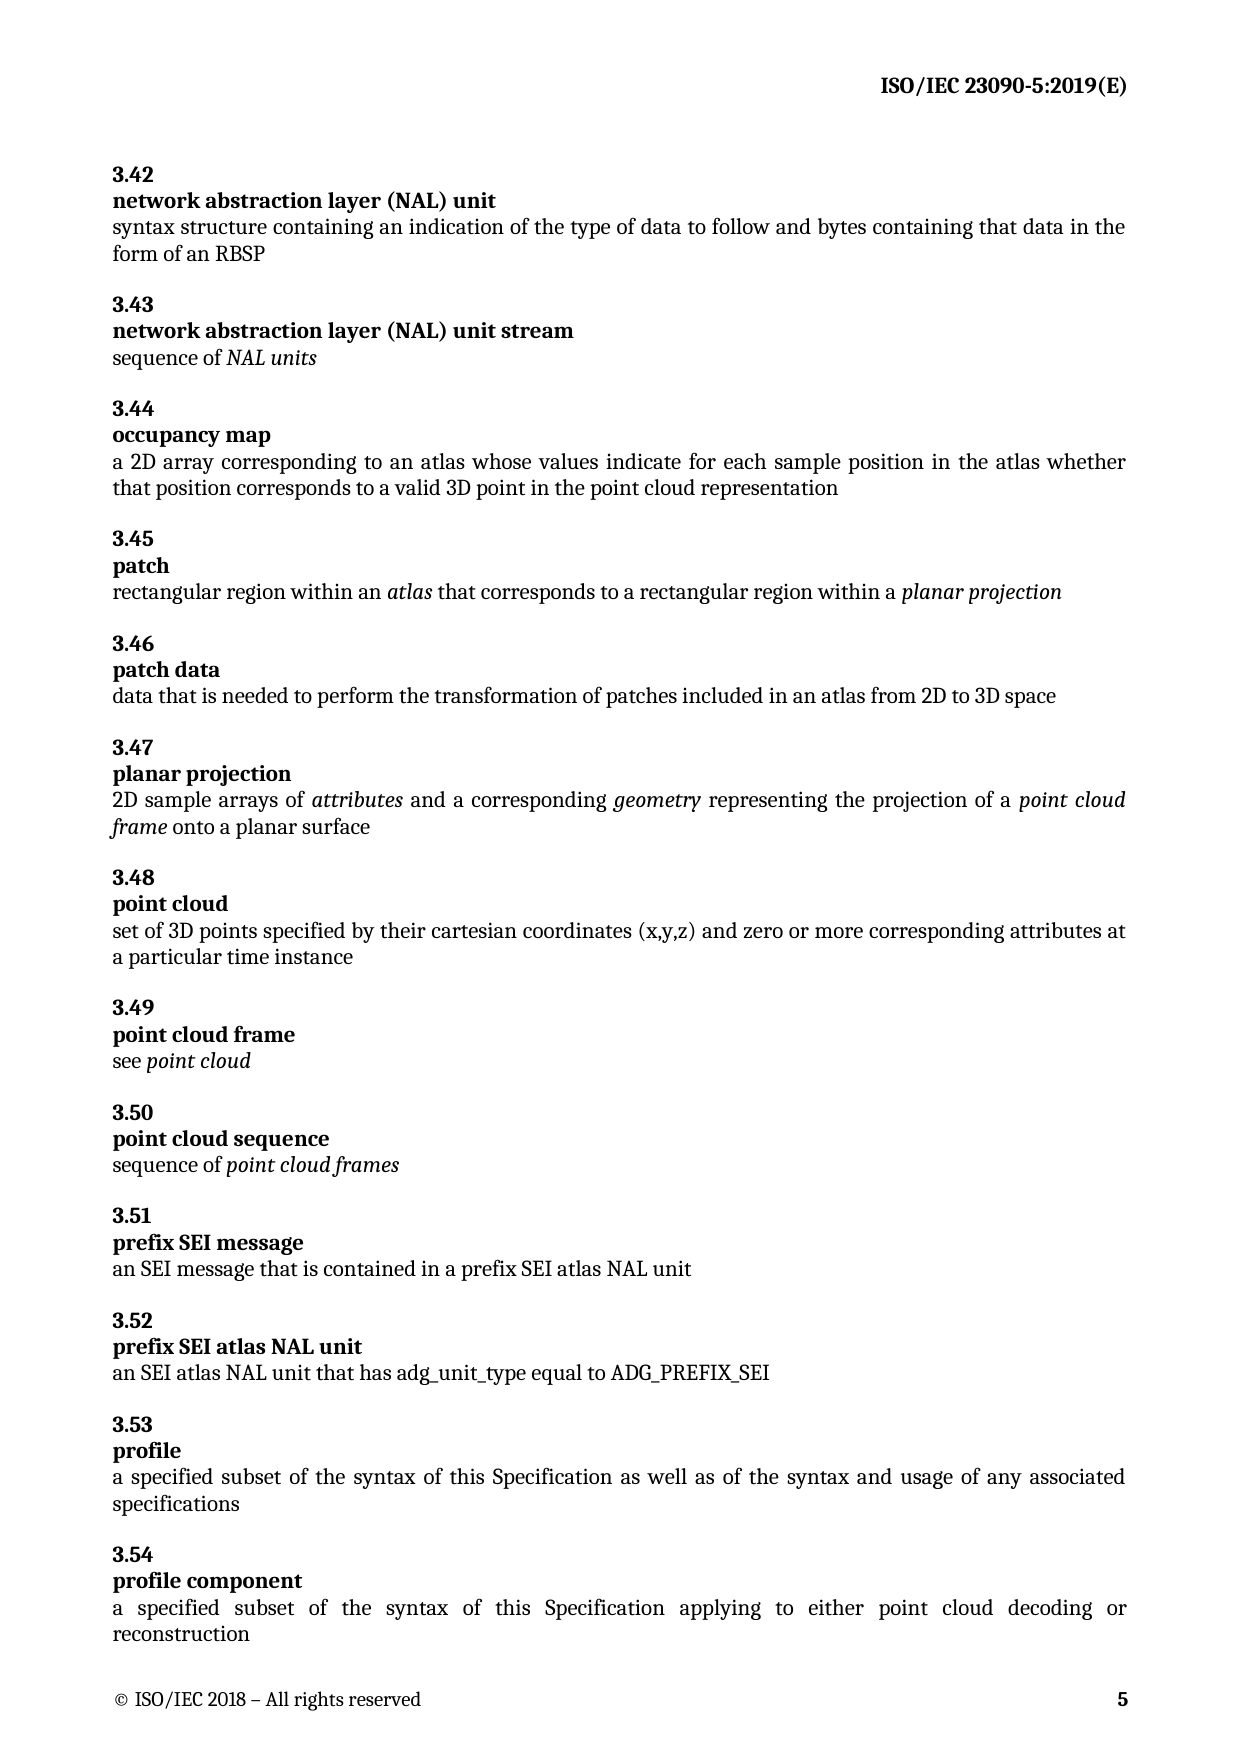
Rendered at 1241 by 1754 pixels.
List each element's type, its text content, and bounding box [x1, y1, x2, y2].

text data that is needed to perform the transformation of patches included in an atlas from 2D to 3D space [112, 683, 1128, 709]
text set of 3D points specified by their cartesian coordinates (x,y,z) and zero or more corresponding attributes at a particular time instance [112, 917, 1128, 970]
text point cloud sequence [112, 1126, 1128, 1152]
text sequence of point cloud frames [112, 1152, 1128, 1178]
text point cloud frame [112, 1022, 1128, 1048]
text a specified subset of the syntax of this Specification applying to either point cloud decoding or reconstruction [112, 1594, 1128, 1647]
text 2D sample arrays of attributes and a corresponding geometry representing the projection of a point cloud frame onto a planar surface [112, 787, 1128, 840]
text rectangular region within an atlas that corresponds to a rectangular region within a planar projection [112, 579, 1128, 605]
text a specified subset of the syntax of this Specification as well as of the syntax and usage of any associated specifications [112, 1464, 1128, 1517]
text patch data [112, 657, 1128, 683]
text network abstraction layer (NAL) unit [112, 188, 1128, 214]
text syntax structure containing an indication of the type of data to follow and bytes containing that data in the form of an RBSP [112, 214, 1128, 267]
text an SEI atlas NAL unit that has adg_unit_type equal to ADG_PREFIX_SEI [112, 1360, 1128, 1386]
text sequence of NAL units [112, 344, 1128, 371]
text an SEI message that is contained in a prefix SEI atlas NAL unit [112, 1256, 1128, 1282]
text prefix SEI atlas NAL unit [112, 1334, 1128, 1360]
text prefix SEI message [112, 1230, 1128, 1256]
text profile [112, 1438, 1128, 1464]
text occupancy map [112, 422, 1128, 448]
text network abstraction layer (NAL) unit stream [112, 318, 1128, 344]
text a 2D array corresponding to an atlas whose values indicate for each sample position in the atlas whether that position corresponds to a valid 3D point in the point cloud representation [112, 448, 1128, 501]
text point cloud [112, 891, 1128, 917]
text see point cloud [112, 1048, 1128, 1074]
text profile component [112, 1568, 1128, 1594]
text planar projection [112, 761, 1128, 787]
text patch [112, 553, 1128, 579]
